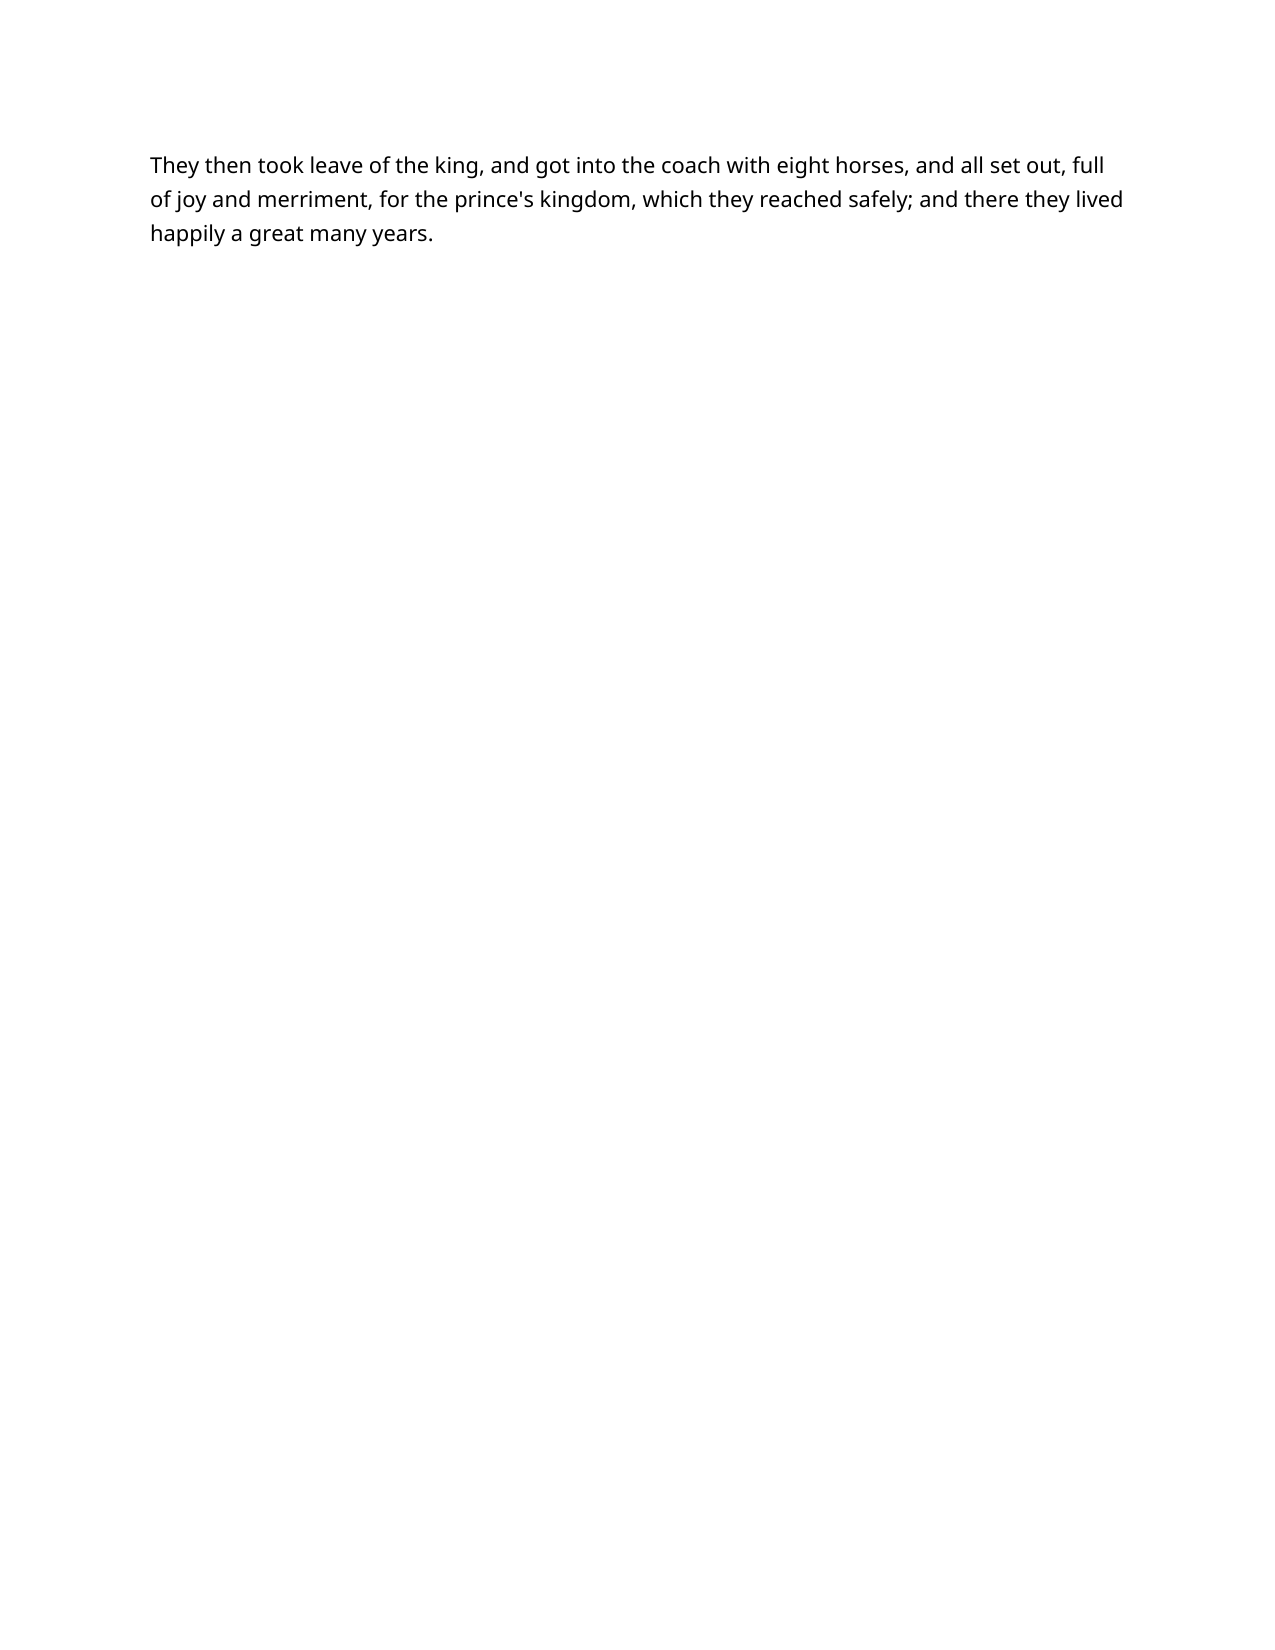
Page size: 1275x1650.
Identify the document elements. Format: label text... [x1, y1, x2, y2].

text They then took leave of the king, and got into the coach with eight horses, and all set out, full of joy and merriment, for the prince's kingdom, which they reached safely; and there they lived happily a great many years. [150, 150, 1125, 248]
